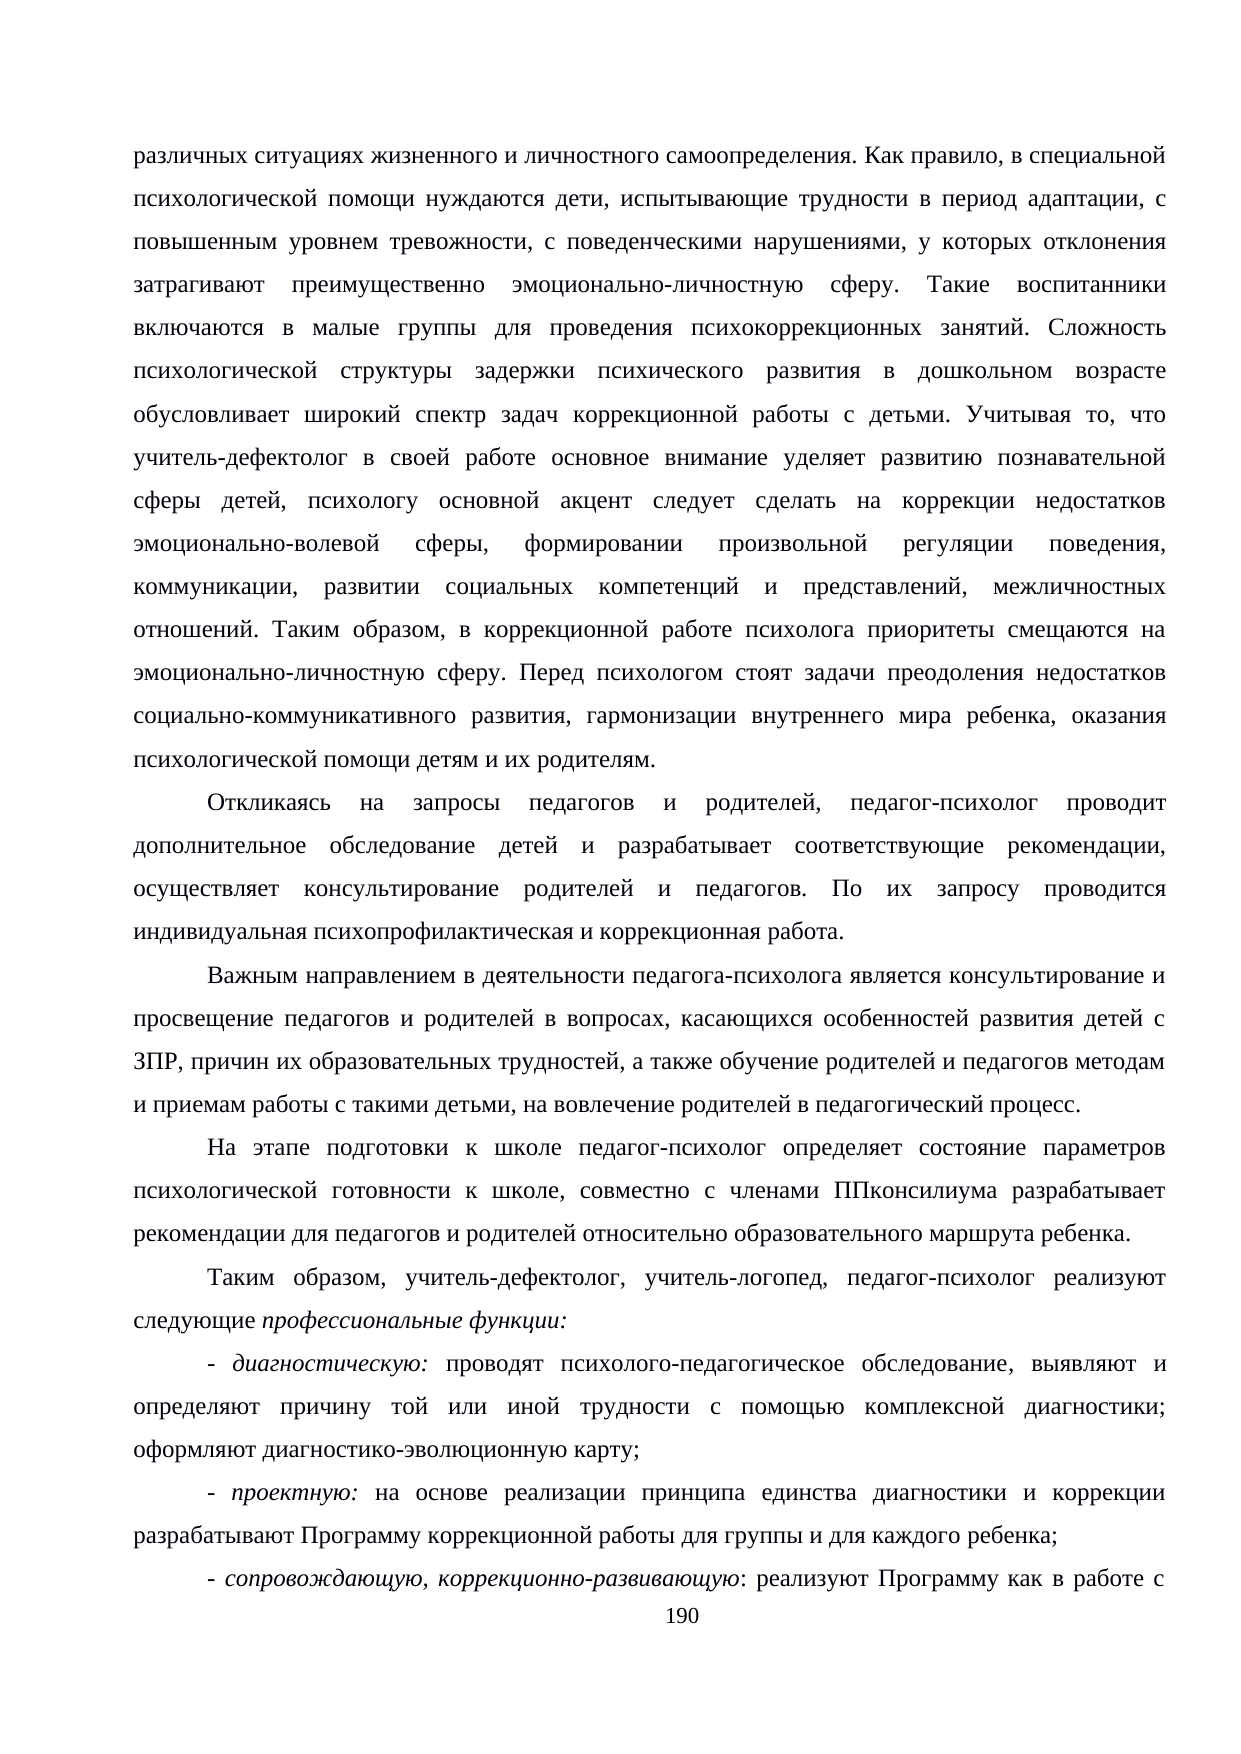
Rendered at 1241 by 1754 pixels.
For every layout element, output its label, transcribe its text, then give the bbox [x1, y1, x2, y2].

text различных ситуациях жизненного и личностного самоопределения. Как правило, в специальной психологической помощи нуждаются дети, испытывающие трудности в период адаптации, с повышенным уровнем тревожности, с поведенческими нарушениями, у которых отклонения затрагивают преимущественно эмоционально-личностную сферу. Такие воспитанники включаются в малые группы для проведения психокоррекционных занятий. Сложность психологической структуры задержки психического развития в дошкольном возрасте обусловливает широкий спектр задач коррекционной работы с детьми. Учитывая то, что учитель-дефектолог в своей работе основное внимание уделяет развитию познавательной сферы детей, психологу основной акцент следует сделать на коррекции недостатков эмоционально-волевой сферы, формировании произвольной регуляции поведения, коммуникации, развитии социальных компетенций и представлений, межличностных отношений. Таким образом, в коррекционной работе психолога приоритеты смещаются на эмоционально-личностную сферу. Перед психологом стоят задачи преодоления недостатков социально-коммуникативного развития, гармонизации внутреннего мира ребенка, оказания психологической помощи детям и их родителям. [133, 140, 1167, 772]
text Таким образом, учитель-дефектолог, учитель-логопед, педагог-психолог реализуют следующие профессиональные функции: [133, 1262, 1167, 1333]
text На этапе подготовки к школе педагог-психолог определяет состояние параметров психологической готовности к школе, совместно с членами ППконсилиума разрабатывает рекомендации для педагогов и родителей относительно образовательного маршрута ребенка. [133, 1132, 1166, 1247]
text Откликаясь на запросы педагогов и родителей, педагог-психолог проводит дополнительное обследование детей и разрабатывает соответствующие рекомендации, осуществляет консультирование родителей и педагогов. По их запросу проводится индивидуальная психопрофилактическая и коррекционная работа. [133, 787, 1167, 945]
text Важным направлением в деятельности педагога-психолога является консультирование и просвещение педагогов и родителей в вопросах, касающихся особенностей развития детей с ЗПР, причин их образовательных трудностей, а также обучение родителей и педагогов методам и приемам работы с такими детьми, на вовлечение родителей в педагогический процесс. [133, 960, 1166, 1118]
list диагностическую: проводят психолого-педагогическое обследование, выявляют и определяют причину той или иной трудности с помощью комплексной диагностики; оформляют диагностико-эволюционную карту; [133, 1348, 1167, 1463]
list сопровождающую, коррекционно-развивающую: реализуют Программу как в работе с [207, 1563, 1194, 1592]
list проектную: на основе реализации принципа единства диагностики и коррекции разрабатывают Программу коррекционной работы для группы и для каждого ребенка; [133, 1477, 1166, 1549]
